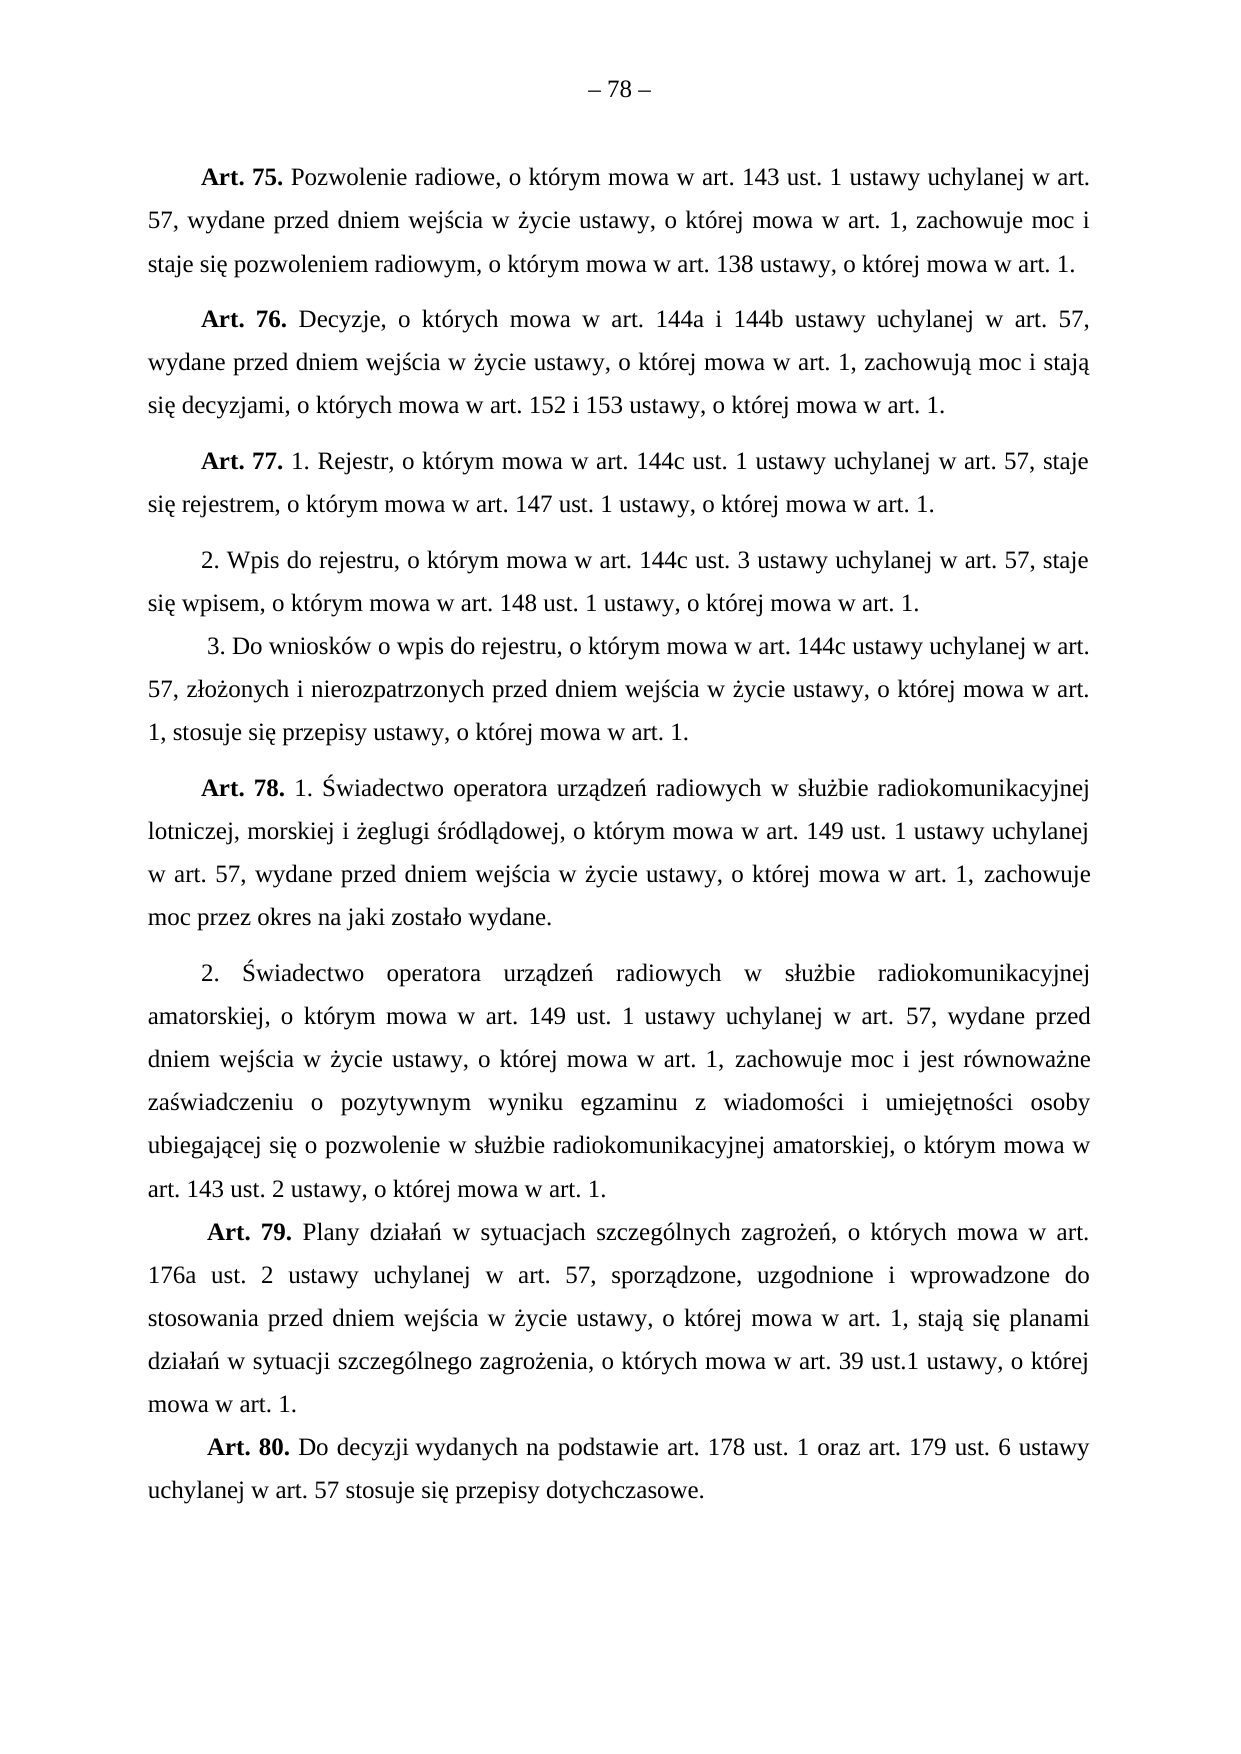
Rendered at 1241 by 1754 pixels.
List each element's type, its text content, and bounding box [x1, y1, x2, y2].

text 3. Do wniosków o wpis do rejestru, o którym mowa w art. 144c ustawy uchylanej w art. 57, złożonych i nierozpatrzonych przed dniem wejścia w życie ustawy, o której mowa w art. 1, stosuje się przepisy ustawy, o której mowa w art. 1. [148, 631, 1091, 746]
text 2. Wpis do rejestru, o którym mowa w art. 144c ust. 3 ustawy uchylanej w art. 57, staje się wpisem, o którym mowa w art. 148 ust. 1 ustawy, o której mowa w art. 1. [148, 545, 1091, 617]
text Art. 80. Do decyzji wydanych na podstawie art. 178 ust. 1 oraz art. 179 ust. 6 ustawy uchylanej w art. 57 stosuje się przepisy dotychczasowe. [148, 1432, 1091, 1504]
text 2. Świadectwo operatora urządzeń radiowych w służbie radiokomunikacyjnej amatorskiej, o którym mowa w art. 149 ust. 1 ustawy uchylanej w art. 57, wydane przed dniem wejścia w życie ustawy, o której mowa w art. 1, zachowuje moc i jest równoważne zaświadczeniu o pozytywnym wyniku egzaminu z wiadomości i umiejętności osoby ubiegającej się o pozwolenie w służbie radiokomunikacyjnej amatorskiej, o którym mowa w art. 143 ust. 2 ustawy, o której mowa w art. 1. [148, 958, 1091, 1202]
text Art. 78. 1. Świadectwo operatora urządzeń radiowych w służbie radiokomunikacyjnej lotniczej, morskiej i żeglugi śródlądowej, o którym mowa w art. 149 ust. 1 ustawy uchylanej w art. 57, wydane przed dniem wejścia w życie ustawy, o której mowa w art. 1, zachowuje moc przez okres na jaki zostało wydane. [148, 773, 1091, 931]
text Art. 75. Pozwolenie radiowe, o którym mowa w art. 143 ust. 1 ustawy uchylanej w art. 57, wydane przed dniem wejścia w życie ustawy, o której mowa w art. 1, zachowuje moc i staje się pozwoleniem radiowym, o którym mowa w art. 138 ustawy, o której mowa w art. 1. [148, 162, 1091, 277]
text Art. 77. 1. Rejestr, o którym mowa w art. 144c ust. 1 ustawy uchylanej w art. 57, staje się rejestrem, o którym mowa w art. 147 ust. 1 ustawy, o której mowa w art. 1. [148, 446, 1091, 518]
text Art. 76. Decyzje, o których mowa w art. 144a i 144b ustawy uchylanej w art. 57, wydane przed dniem wejścia w życie ustawy, o której mowa w art. 1, zachowują moc i stają się decyzjami, o których mowa w art. 152 i 153 ustawy, o której mowa w art. 1. [148, 304, 1091, 419]
text Art. 79. Plany działań w sytuacjach szczególnych zagrożeń, o których mowa w art. 176a ust. 2 ustawy uchylanej w art. 57, sporządzone, uzgodnione i wprowadzone do stosowania przed dniem wejścia w życie ustawy, o której mowa w art. 1, stają się planami działań w sytuacji szczególnego zagrożenia, o których mowa w art. 39 ust.1 ustawy, o której mowa w art. 1. [148, 1217, 1091, 1418]
